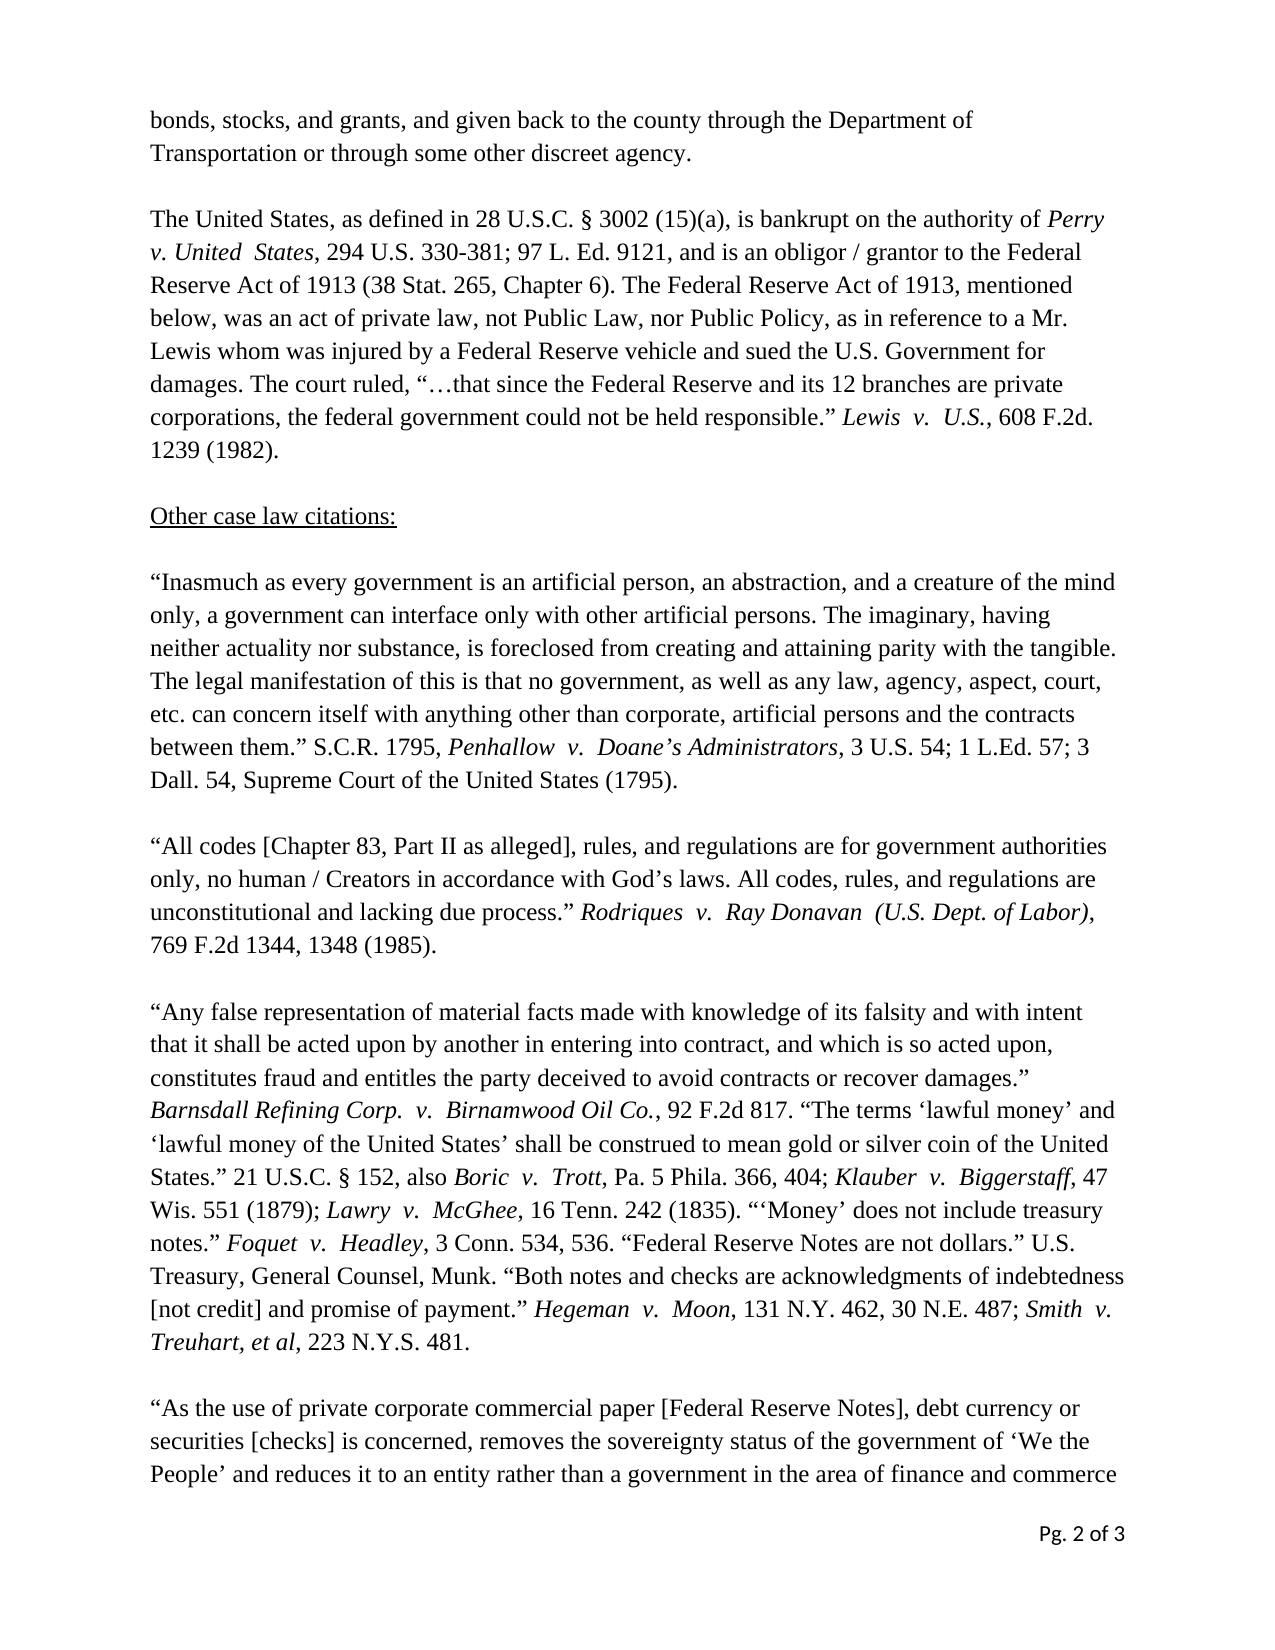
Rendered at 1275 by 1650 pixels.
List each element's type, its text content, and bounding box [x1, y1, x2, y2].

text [150, 1393, 1125, 1488]
text “All codes [Chapter 83, Part II as alleged], rules, and regulations are for government authorities only, no human / Creators in accordance with God’s laws. All codes, rules, and regulations are unconstitutional and lacking due process.” Rodriques v. Ray Donavan (U.S. Dept. of Labor), 769 F.2d 1344, 1348 (1985). [150, 831, 1125, 959]
text The United States, as defined in 28 U.S.C. § 3002 (15)(a), is bankrupt on the authority of Perry v. United States, 294 U.S. 330-381; 97 L. Ed. 9121, and is an obligor / grantor to the Federal Reserve Act of 1913 (38 Stat. 265, Chapter 6). The Federal Reserve Act of 1913, mentioned below, was an act of private law, not Public Law, nor Public Policy, as in reference to a Mr. Lewis whom was injured by a Federal Reserve vehicle and sued the U.S. Government for damages. The court ruled, “…that since the Federal Reserve and its 12 branches are private corporations, the federal government could not be held responsible.” Lewis v. U.S., 608 F.2d. 1239 (1982). [150, 204, 1125, 464]
text “Any false representation of material facts made with knowledge of its falsity and with intent that it shall be acted upon by another in entering into contract, and which is so acted upon, constitutes fraud and entitles the party deceived to avoid contracts or recover damages.” Barnsdall Refining Corp. v. Birnamwood Oil Co., 92 F.2d 817. “The terms ‘lawful money’ and ‘lawful money of the United States’ shall be construed to mean gold or silver coin of the United States.” 21 U.S.C. § 152, also Boric v. Trott, Pa. 5 Phila. 366, 404; Klauber v. Biggerstaff, 47 Wis. 551 (1879); Lawry v. McGhee, 16 Tenn. 242 (1835). “‘Money’ does not include treasury notes.” Foquet v. Headley, 3 Conn. 534, 536. “Federal Reserve Notes are not dollars.” U.S. Treasury, General Counsel, Munk. “Both notes and checks are acknowledgments of indebtedness [not credit] and promise of payment.” Hegeman v. Moon, 131 N.Y. 462, 30 N.E. 487; Smith v. Treuhart, et al, 223 N.Y.S. 481. [150, 997, 1125, 1356]
text “Inasmuch as every government is an artificial person, an abstraction, and a creature of the mind only, a government can interface only with other artificial persons. The imaginary, having neither actuality nor substance, is foreclosed from creating and attaining parity with the tangible. The legal manifestation of this is that no government, as well as any law, agency, aspect, court, etc. can concern itself with anything other than corporate, artificial persons and the contracts between them.” S.C.R. 1795, Penhallow v. Doane’s Administrators, 3 U.S. 54; 1 L.Ed. 57; 3 Dall. 54, Supreme Court of the United States (1795). [150, 567, 1125, 794]
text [150, 105, 1125, 167]
text Other case law citations: [150, 501, 1125, 530]
